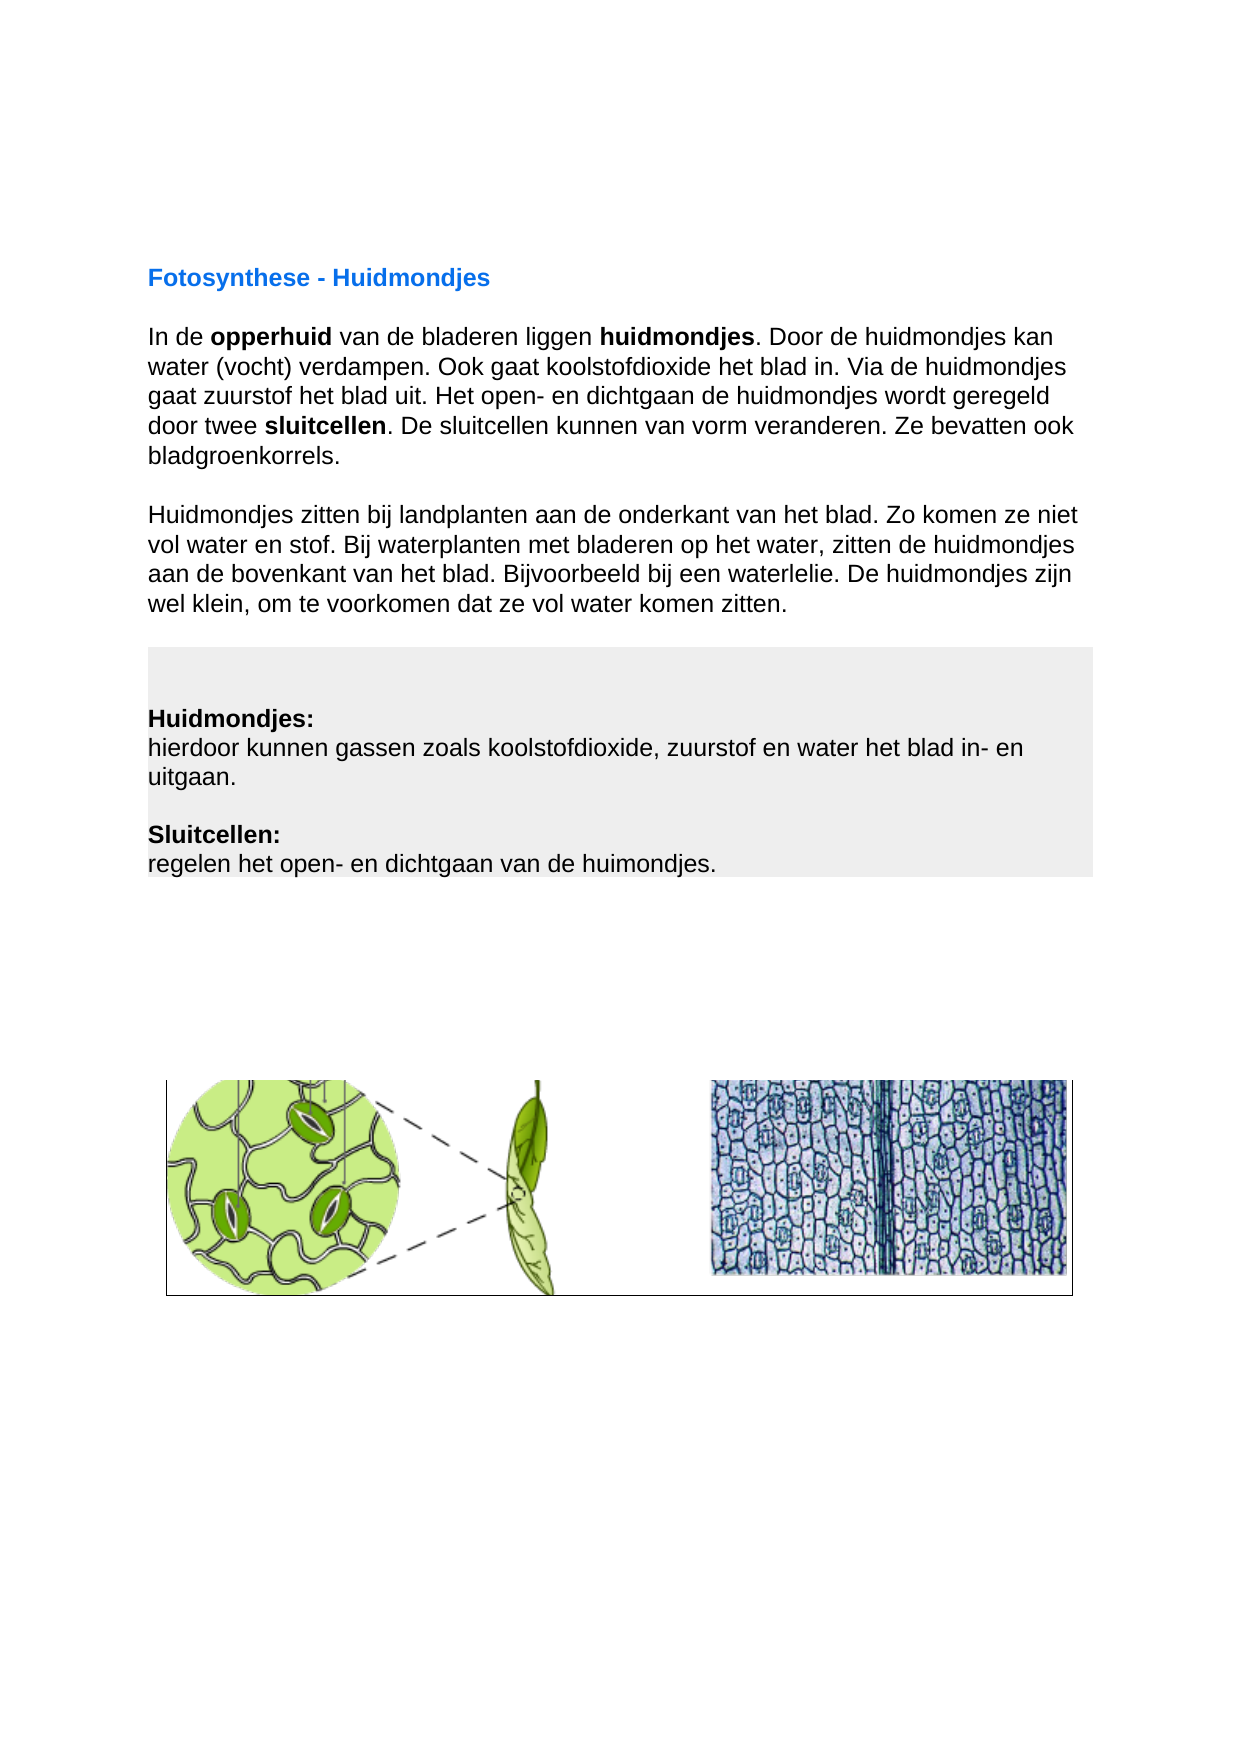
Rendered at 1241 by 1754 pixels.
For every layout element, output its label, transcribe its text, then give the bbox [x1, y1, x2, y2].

text Huidmondjes: hierdoor kunnen gassen zoals koolstofdioxide, zuurstof en water het blad in- en uitgaan. [148, 647, 1093, 791]
picture [167, 1080, 1072, 1295]
text Sluitcellen: regelen het open- en dichtgaan van de huimondjes. [148, 820, 1093, 877]
text In de opperhuid van de bladeren liggen huidmondjes. Door de huidmondjes kan water (vocht) verdampen. Ook gaat koolstofdioxide het blad in. Via de huidmondjes gaat zuurstof het blad uit. Het open- en dichtgaan de huidmondjes wordt geregeld door twee sluitcellen. De sluitcellen kunnen van vorm veranderen. Ze bevatten ook bladgroenkorrels. Huidmondjes zitten bij landplanten aan de onderkant van het blad. Zo komen ze niet vol water en stof. Bij waterplanten met bladeren op het water, zitten de huidmondjes aan de bovenkant van het blad. Bijvoorbeeld bij een waterlelie. De huidmondjes zijn wel klein, om te voorkomen dat ze vol water komen zitten. [148, 321, 1093, 618]
text Fotosynthese - Huidmondjes [148, 263, 1093, 292]
